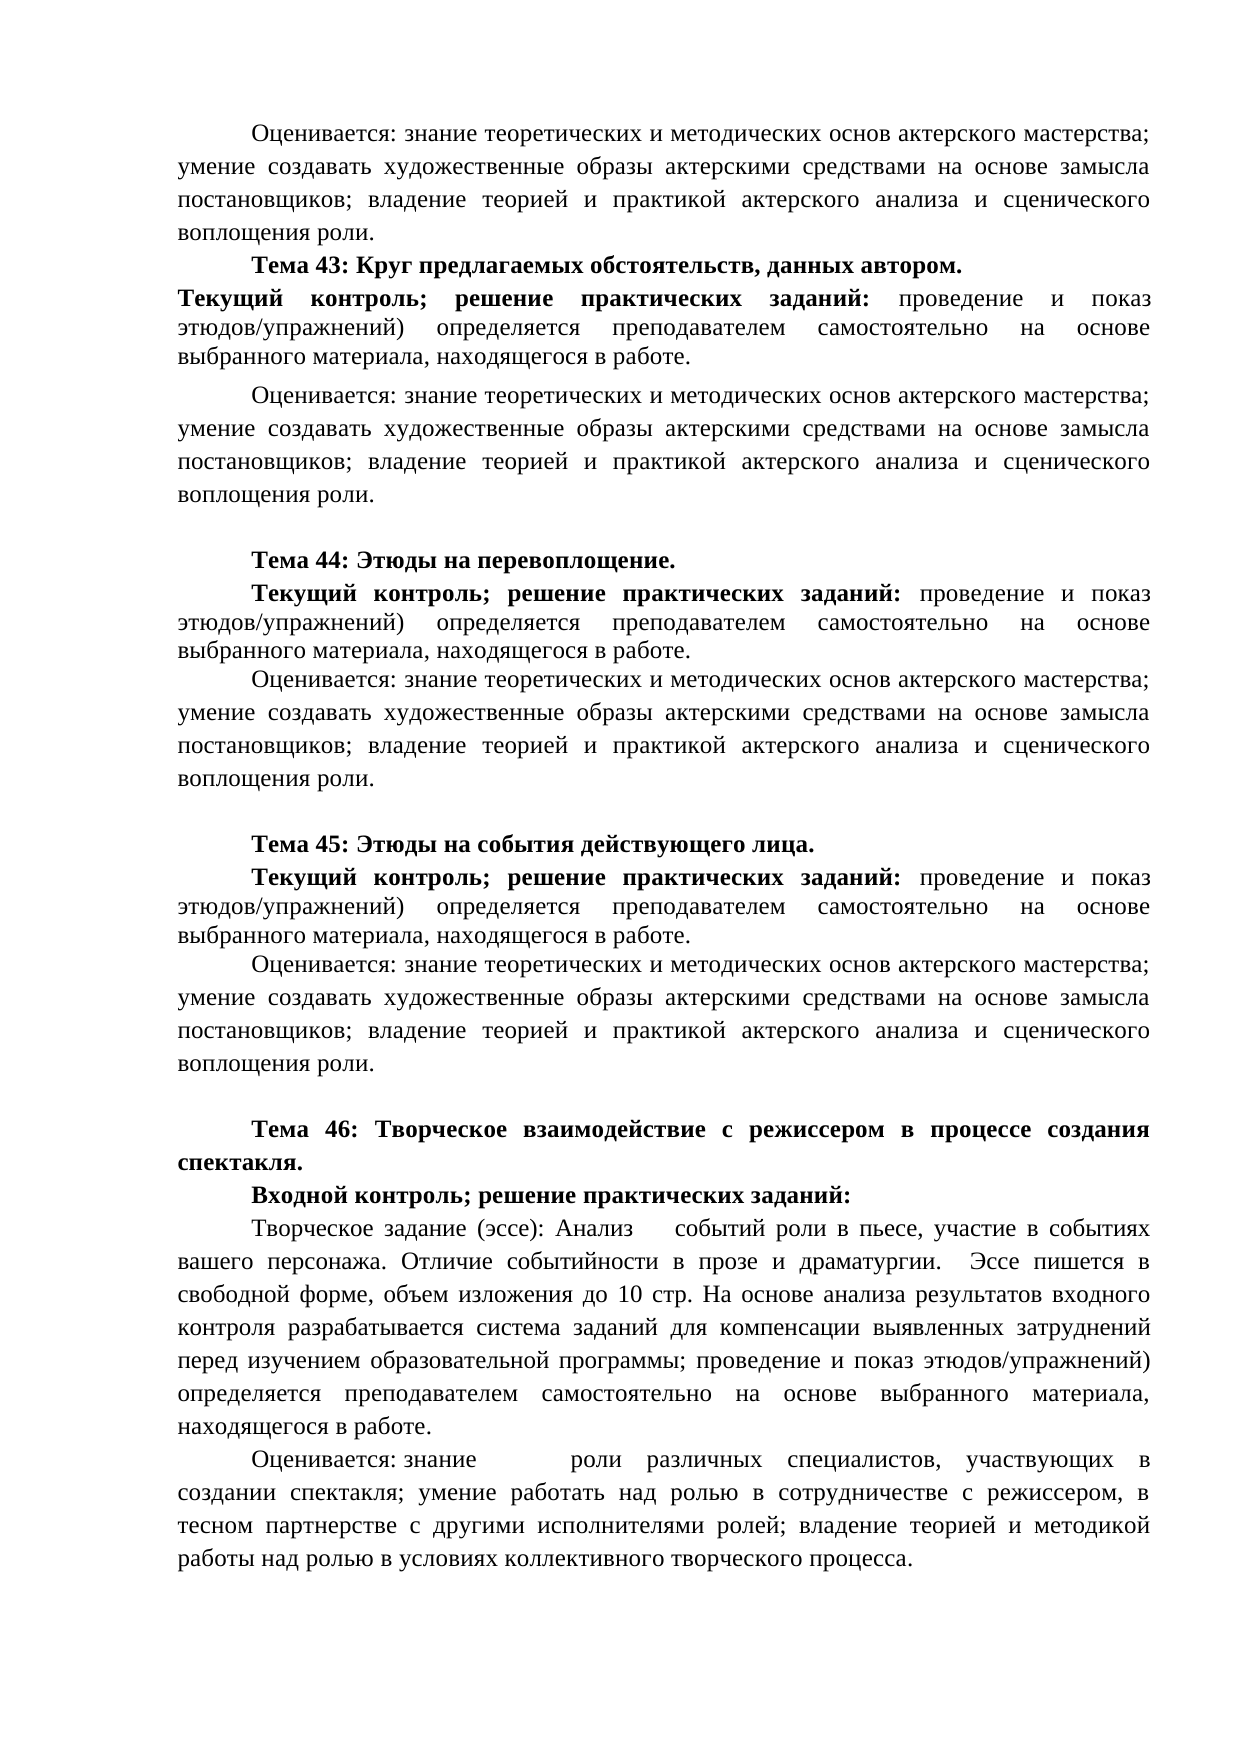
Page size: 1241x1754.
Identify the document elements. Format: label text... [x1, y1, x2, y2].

text Тема 43: Круг предлагаемых обстоятельств, данных автором. [177, 250, 1152, 279]
text Тема 45: Этюды на события действующего лица. [177, 829, 1152, 858]
text Входной контроль; решение практических заданий: [177, 1180, 1152, 1208]
text Творческое задание (эссе): Анализ событий роли в пьесе, участие в событиях вашего персонажа. Отличие событийности в прозе и драматургии. Эссе пишется в свободной форме, объем изложения до 10 стр. На основе анализа результатов входного контроля разрабатывается система заданий для компенсации выявленных затруднений перед изучением образовательной программы; проведение и показ этюдов/упражнений) определяется преподавателем самостоятельно на основе выбранного материала, находящегося в работе. [177, 1213, 1152, 1440]
text Тема 44: Этюды на перевоплощение. [177, 545, 1152, 574]
text Тема 46: Творческое взаимодействие с режиссером в процессе создания спектакля. [177, 1114, 1152, 1176]
text Оценивается: знание роли различных специалистов, участвующих в создании спектакля; умение работать над ролью в сотрудничестве с режиссером, в тесном партнерстве с другими исполнителями ролей; владение теорией и методикой работы над ролью в условиях коллективного творческого процесса. [177, 1444, 1152, 1572]
